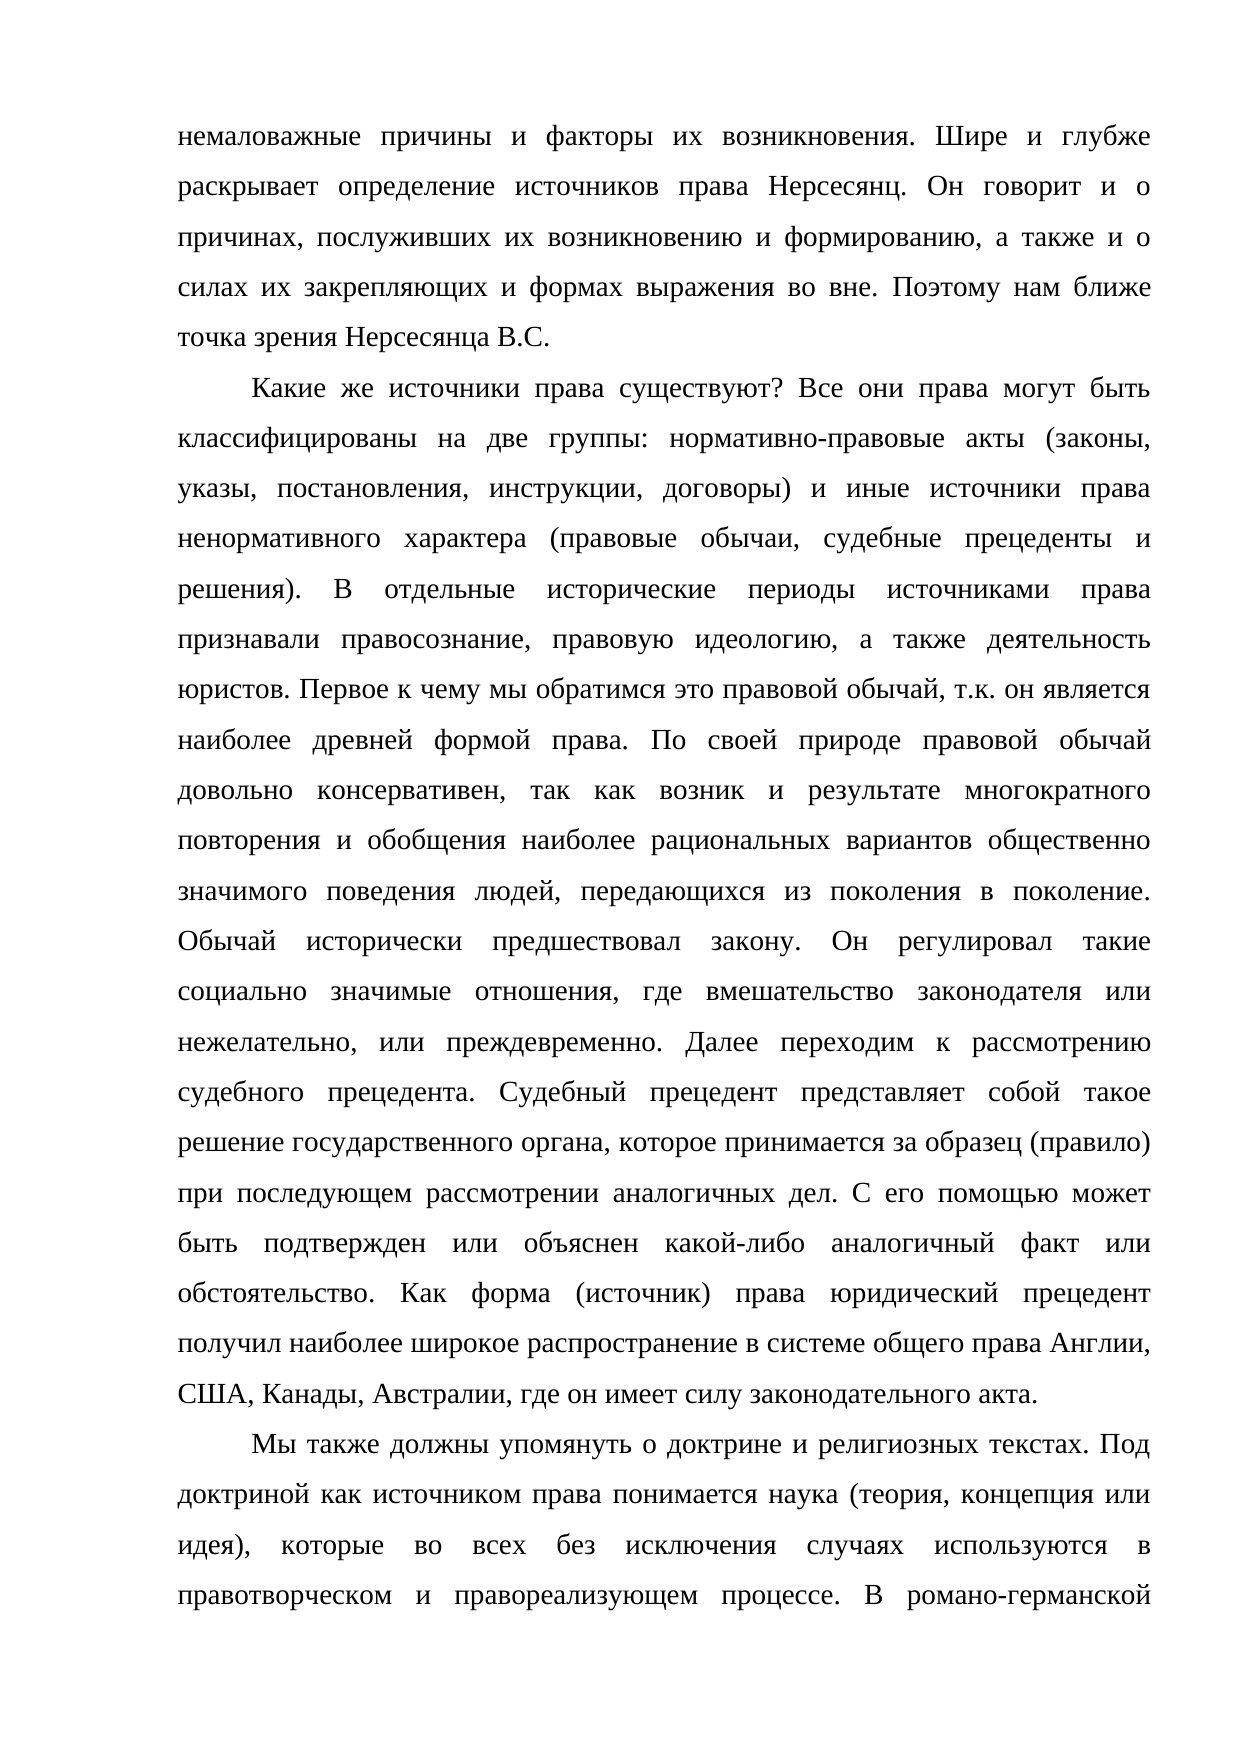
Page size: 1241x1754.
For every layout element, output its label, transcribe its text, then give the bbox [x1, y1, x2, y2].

text Какие же источники права существуют? Все они права могут быть классифицированы на две группы: нормативно-правовые акты (законы, указы, постановления, инструкции, договоры) и иные источники права ненормативного характера (правовые обычаи, судебные прецеденты и решения). В отдельные исторические периоды источниками права признавали правосознание, правовую идеологию, а также деятельность юристов. Первое к чему мы обратимся это правовой обычай, т.к. он является наиболее древней формой права. По своей природе правовой обычай довольно консервативен, так как возник и результате многократного повторения и обобщения наиболее рациональных вариантов общественно значимого поведения людей, передающихся из поколения в поколение. Обычай исторически предшествовал закону. Он регулировал такие социально значимые отношения, где вмешательство законодателя или нежелательно, или преждевременно. Далее переходим к рассмотрению судебного прецедента. Судебный прецедент представляет собой такое решение государственного органа, которое принимается за образец (правило) при последующем рассмотрении аналогичных дел. С его помощью может быть подтвержден или объяснен какой-либо аналогичный факт или обстоятельство. Как форма (источник) права юридический прецедент получил наиболее широкое распространение в системе общего права Англии, США, Канады, Австралии, где он имеет силу законодательного акта. [177, 370, 1152, 1409]
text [177, 118, 1152, 353]
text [177, 1426, 1152, 1611]
